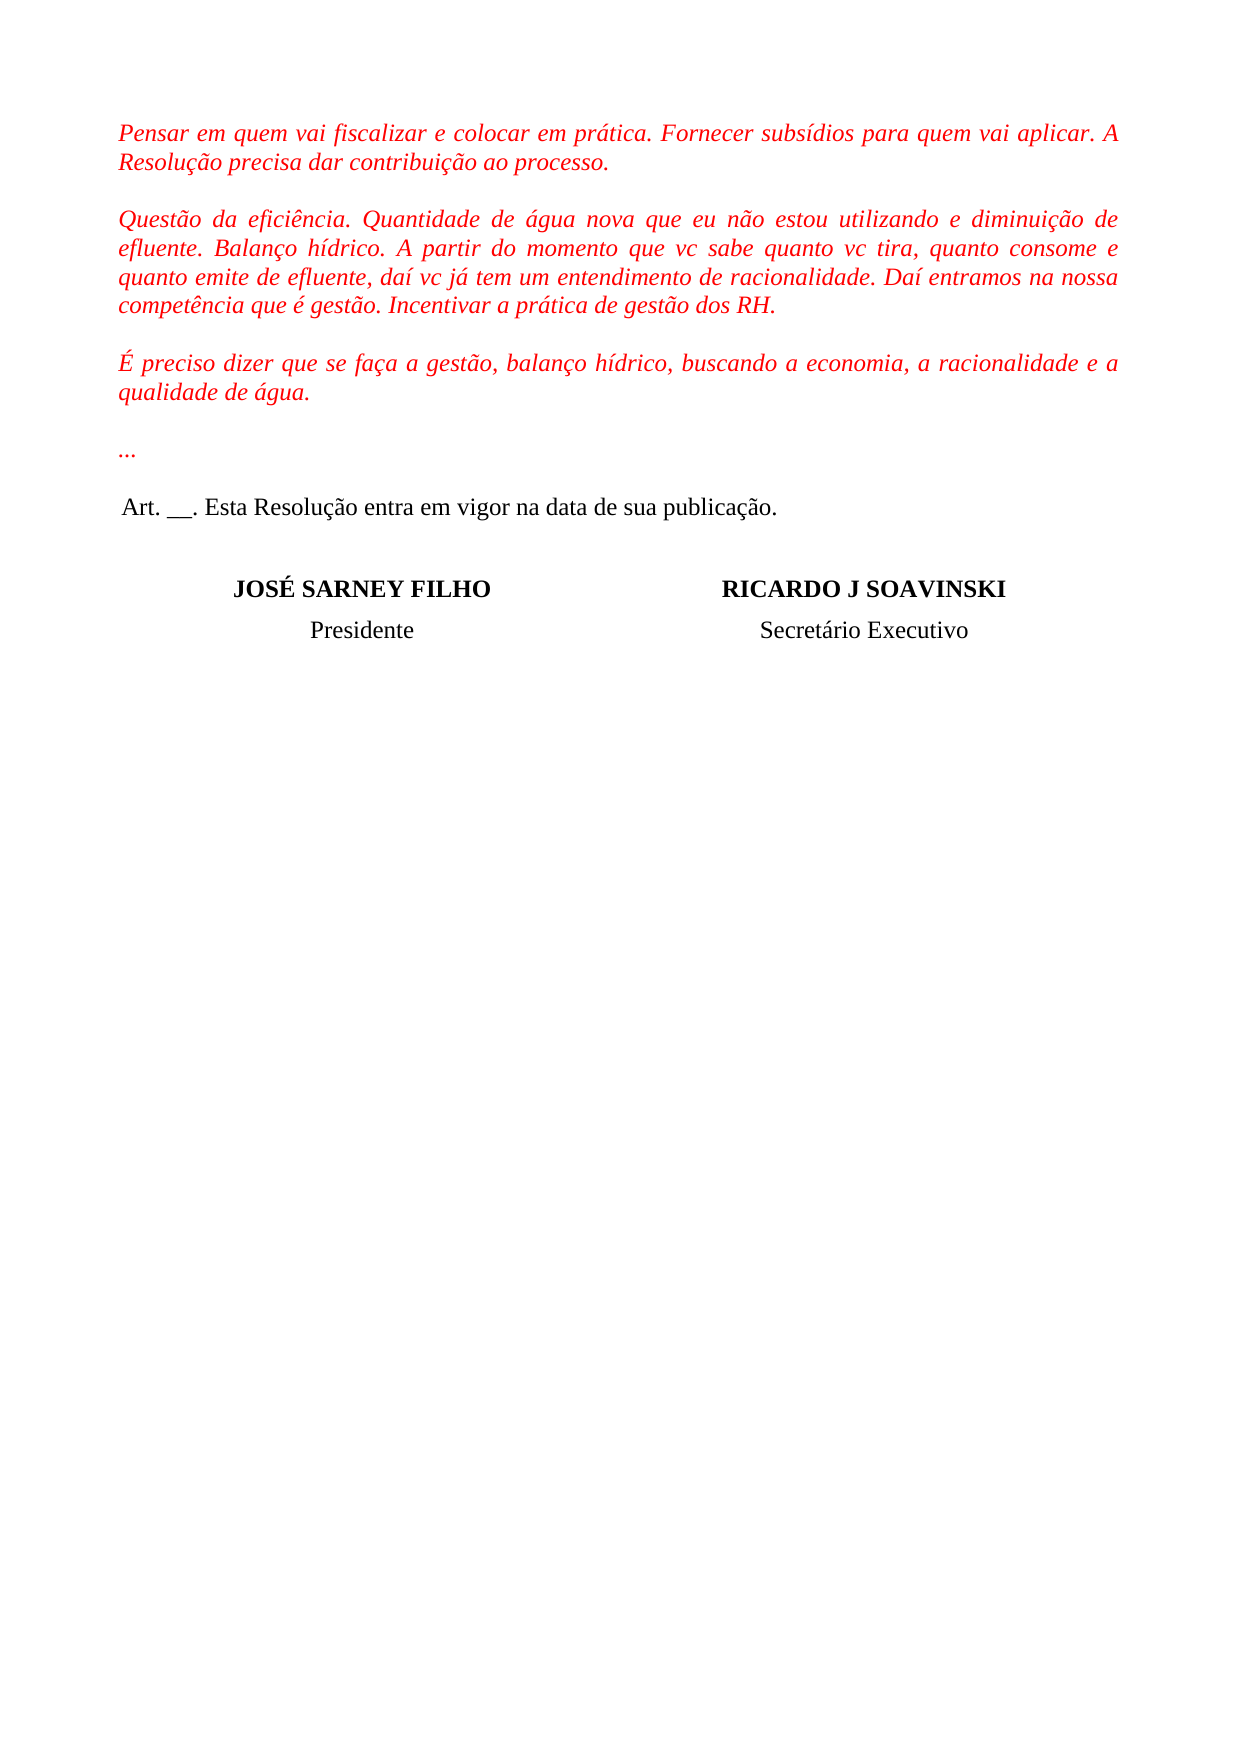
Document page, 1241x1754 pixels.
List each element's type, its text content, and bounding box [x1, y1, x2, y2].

text Art. __. Esta Resolução entra em vigor na data de sua publicação. [121, 492, 1122, 521]
table_header JOSÉ SARNEY FILHO [118, 574, 606, 616]
text ... [118, 434, 1122, 463]
table_cell Presidente [118, 616, 606, 657]
text Pensar em quem vai fiscalizar e colocar em prática. Fornecer subsídios para quem vai aplicar. A Resolução precisa dar contribuição ao processo. [118, 118, 1122, 176]
text É preciso dizer que se faça a gestão, balanço hídrico, buscando a economia, a racionalidade e a qualidade de água. [118, 348, 1122, 406]
text Questão da eficiência. Quantidade de água nova que eu não estou utilizando e diminuição de efluente. Balanço hídrico. A partir do momento que vc sabe quanto vc tira, quanto consome e quanto emite de efluente, daí vc já tem um entendimento de racionalidade. Daí entramos na nossa competência que é gestão. Incentivar a prática de gestão dos RH. [118, 204, 1122, 319]
table_cell Secretário Executivo [606, 616, 1122, 657]
table_header RICARDO J SOAVINSKI [606, 574, 1122, 616]
